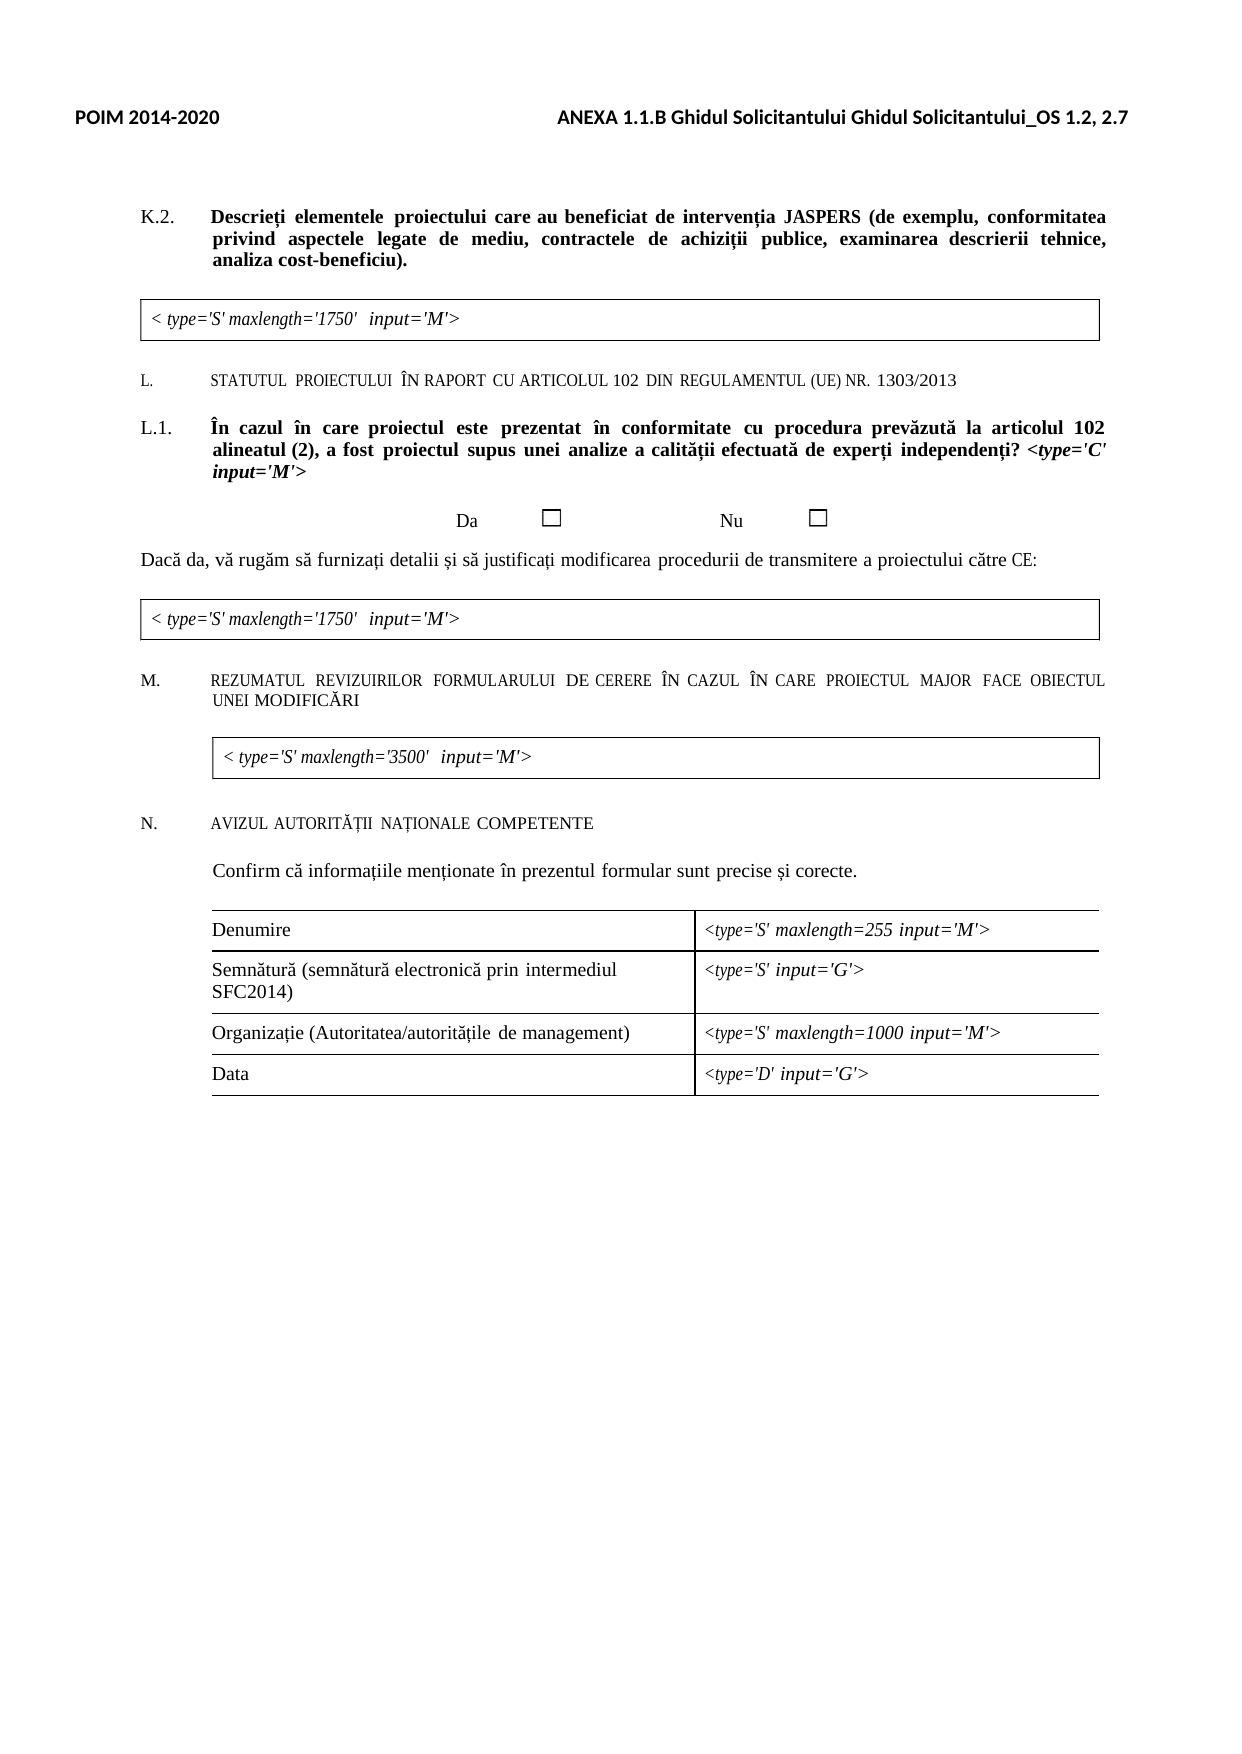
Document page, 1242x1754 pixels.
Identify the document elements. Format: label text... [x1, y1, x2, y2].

text L. STATUTUL PROIECTULUI ÎN RAPORT CU ARTICOLUL 102 DIN REGULAMENTUL (UE) NR. 1303/2013 [140, 370, 1169, 390]
text K.2. Descrieți elementele proiectului care au beneficiat de intervenția JASPERS (de exemplu, conformitatea privind aspectele legate de mediu, contractele de achiziții publice, examinarea descrierii tehnice, analiza cost-beneficiu). [140, 206, 1107, 271]
text < type='S' maxlength='1750' input='M'> [150, 607, 1169, 629]
picture [541, 508, 562, 527]
table_cell Organizație (Autoritatea/autoritățile de management) [212, 1014, 694, 1054]
picture [808, 508, 828, 527]
table_cell <type='S' input='G'> [696, 952, 1099, 1013]
table_cell Data [212, 1055, 694, 1095]
text N. AVIZUL AUTORITĂȚII NAȚIONALE COMPETENTE [140, 813, 1169, 833]
text Da Nu [456, 508, 1169, 531]
text M. REZUMATUL REVIZUIRILOR FORMULARULUI DE CERERE ÎN CAZUL ÎN CARE PROIECTUL MAJOR FACE OBIECTUL UNEI MODIFICĂRI [140, 671, 1106, 710]
table_cell <type='S' maxlength=1000 input='M'> [696, 1014, 1099, 1054]
table_cell <type='D' input='G'> [696, 1055, 1099, 1095]
text < type='S' maxlength='3500' input='M'> [222, 746, 1169, 768]
table_header <type='S' maxlength=255 input='M'> [696, 911, 1099, 950]
table_cell Semnătură (semnătură electronică prin intermediul SFC2014) [212, 952, 694, 1013]
text L.1. În cazul în care proiectul este prezentat în conformitate cu procedura prevăzută la articolul 102 alineatul (2), a fost proiectul supus unei analize a calității efectuată de experți independenți? <type='C' input='M'> [140, 417, 1107, 483]
text Dacă da, vă rugăm să furnizați detalii și să justificați modificarea procedurii de transmitere a proiectului către CE: [140, 548, 1169, 571]
text < type='S' maxlength='1750' input='M'> [150, 307, 1169, 330]
text Confirm că informațiile menționate în prezentul formular sunt precise și corecte. [212, 859, 1169, 882]
table_header Denumire [212, 911, 694, 950]
